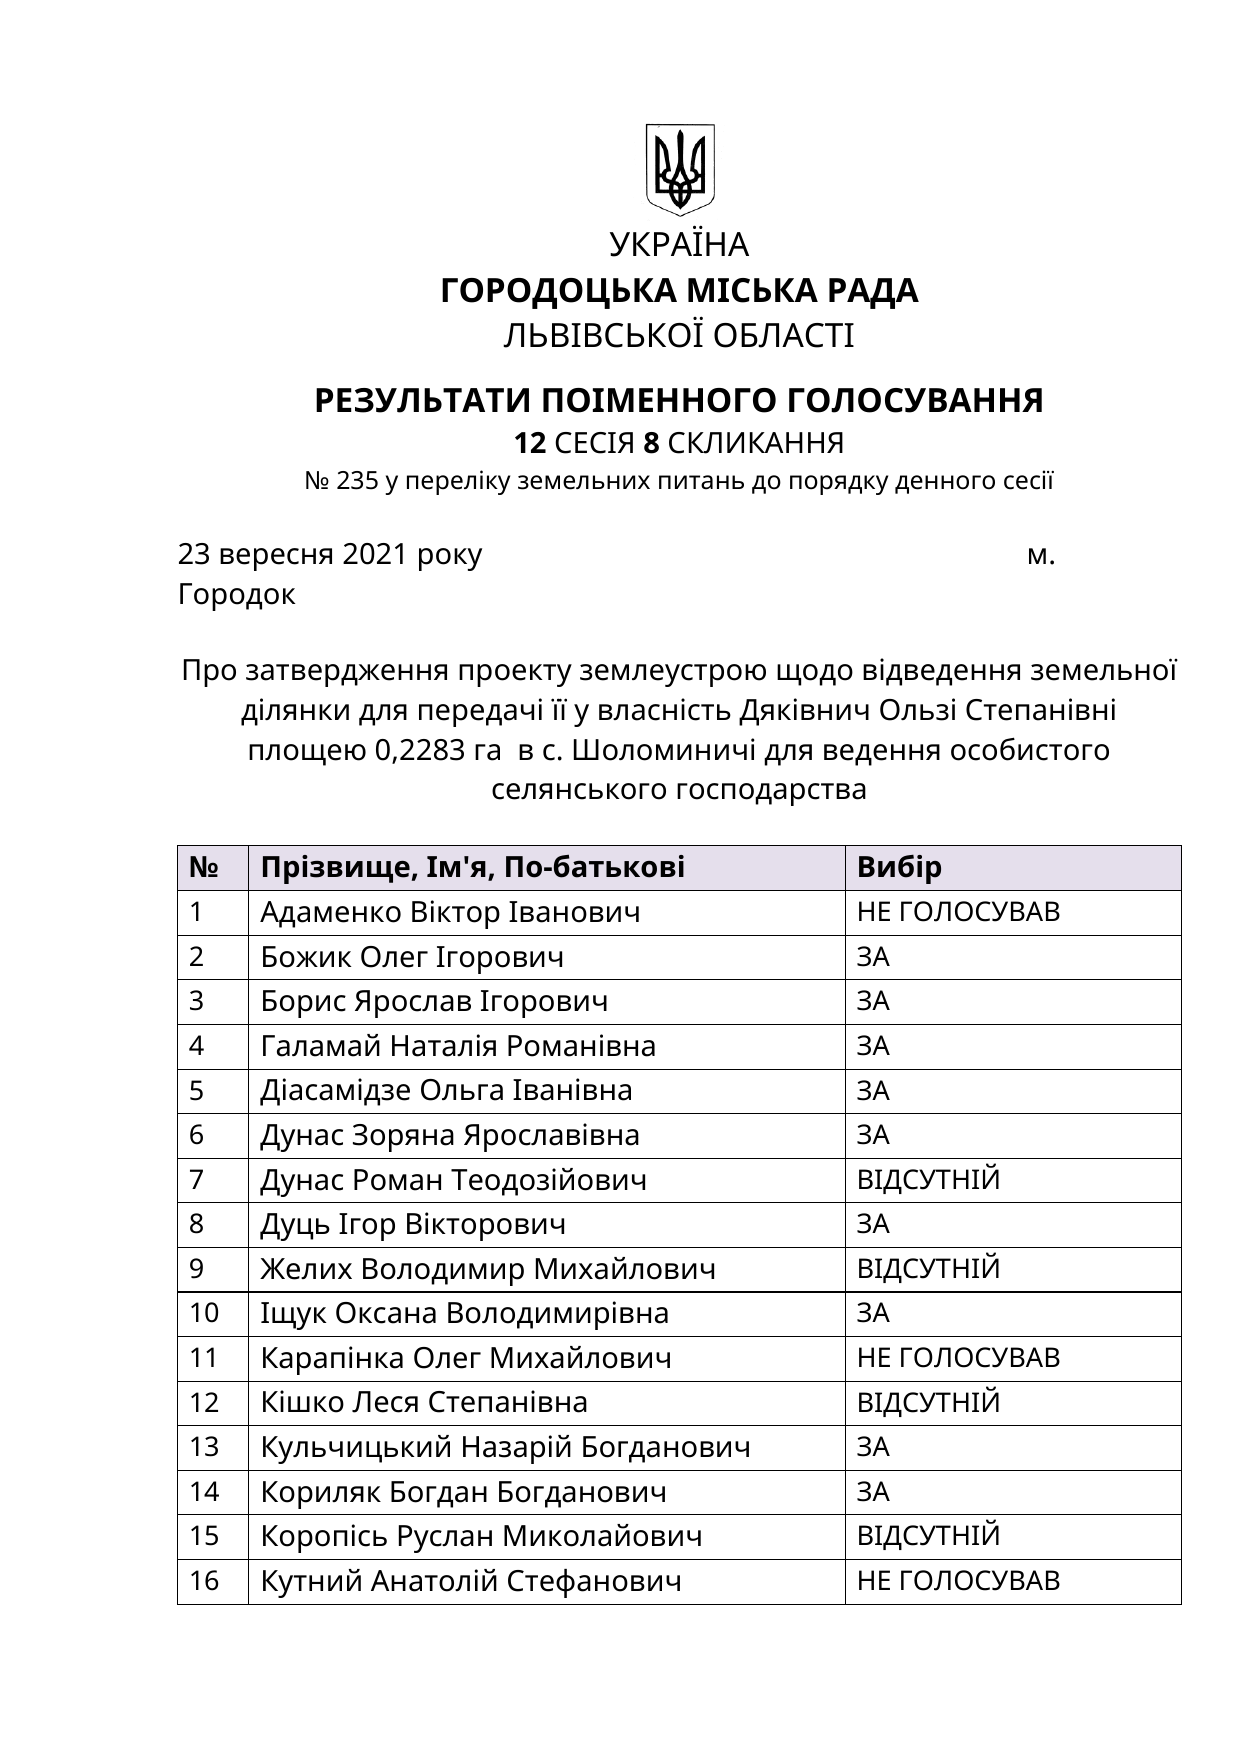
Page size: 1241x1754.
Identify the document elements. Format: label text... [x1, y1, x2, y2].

text Про затвердження проекту землеустрою щодо відведення земельної ділянки для передачі її у власність Дяківнич Ользі Степанівні площею 0,2283 га в с. Шоломиничі для ведення особистого селянського господарства [177, 649, 1181, 808]
table_cell 11 [178, 1337, 248, 1381]
table_cell Коропісь Руслан Миколайович [249, 1515, 845, 1559]
table_cell 10 [178, 1293, 248, 1336]
text ЛЬВІВСЬКОЇ ОБЛАСТІ [177, 312, 1181, 357]
table_cell ВІДСУТНІЙ [846, 1159, 1181, 1202]
table_cell 16 [178, 1560, 248, 1603]
table_cell 4 [178, 1025, 248, 1068]
table_cell Іщук Оксана Володимирівна [249, 1293, 845, 1336]
table_cell Дуць Ігор Вікторович [249, 1203, 845, 1247]
table_cell 7 [178, 1159, 248, 1202]
table_cell НЕ ГОЛОСУВАВ [846, 891, 1181, 935]
table_cell Кориляк Богдан Богданович [249, 1471, 845, 1514]
table_cell 12 [178, 1382, 248, 1425]
table_cell ЗА [846, 1471, 1181, 1514]
table_cell 9 [178, 1248, 248, 1291]
table_cell 6 [178, 1114, 248, 1158]
table_cell Божик Олег Ігорович [249, 936, 845, 979]
table_cell 2 [178, 936, 248, 979]
table_cell 3 [178, 980, 248, 1024]
table_cell ВІДСУТНІЙ [846, 1382, 1181, 1425]
text 23 вересня 2021 року м. Городок [177, 533, 1181, 613]
table_cell 13 [178, 1426, 248, 1470]
table_cell ЗА [846, 1025, 1181, 1068]
table_header Вибір [846, 846, 1181, 890]
table_cell ЗА [846, 1293, 1181, 1336]
table_cell Желих Володимир Михайлович [249, 1248, 845, 1291]
table_cell ВІДСУТНІЙ [846, 1248, 1181, 1291]
table_cell Кутний Анатолій Стефанович [249, 1560, 845, 1603]
table_cell ЗА [846, 1426, 1181, 1470]
table_cell 5 [178, 1070, 248, 1113]
picture [633, 118, 726, 221]
table_header Прізвище, Ім'я, По-батькові [249, 846, 845, 890]
text ГОРОДОЦЬКА МІСЬКА РАДА [177, 266, 1181, 312]
text РЕЗУЛЬТАТИ ПОІМЕННОГО ГОЛОСУВАННЯ [177, 377, 1181, 423]
table_header № [178, 846, 248, 890]
table_cell ЗА [846, 1114, 1181, 1158]
table_cell 1 [178, 891, 248, 935]
table_cell ВІДСУТНІЙ [846, 1515, 1181, 1559]
table_cell Дунас Роман Теодозійович [249, 1159, 845, 1202]
table_cell ЗА [846, 1203, 1181, 1247]
table_cell НЕ ГОЛОСУВАВ [846, 1337, 1181, 1381]
table_cell Діасамідзе Ольга Іванівна [249, 1070, 845, 1113]
table_cell ЗА [846, 980, 1181, 1024]
table_cell 15 [178, 1515, 248, 1559]
text № 235 у переліку земельних питань до порядку денного сесії [177, 462, 1181, 496]
table_cell Карапінка Олег Михайлович [249, 1337, 845, 1381]
text 12 СЕСІЯ 8 СКЛИКАННЯ [177, 423, 1181, 462]
table_cell ЗА [846, 1070, 1181, 1113]
table_cell 8 [178, 1203, 248, 1247]
table_cell 14 [178, 1471, 248, 1514]
table_cell Галамай Наталія Романівна [249, 1025, 845, 1068]
table_cell Кульчицький Назарій Богданович [249, 1426, 845, 1470]
text УКРАЇНА [177, 221, 1181, 266]
table_cell Дунас Зоряна Ярославівна [249, 1114, 845, 1158]
table_cell ЗА [846, 936, 1181, 979]
table_cell НЕ ГОЛОСУВАВ [846, 1560, 1181, 1603]
table_cell Адаменко Віктор Іванович [249, 891, 845, 935]
table_cell Кішко Леся Степанівна [249, 1382, 845, 1425]
table_cell Борис Ярослав Ігорович [249, 980, 845, 1024]
